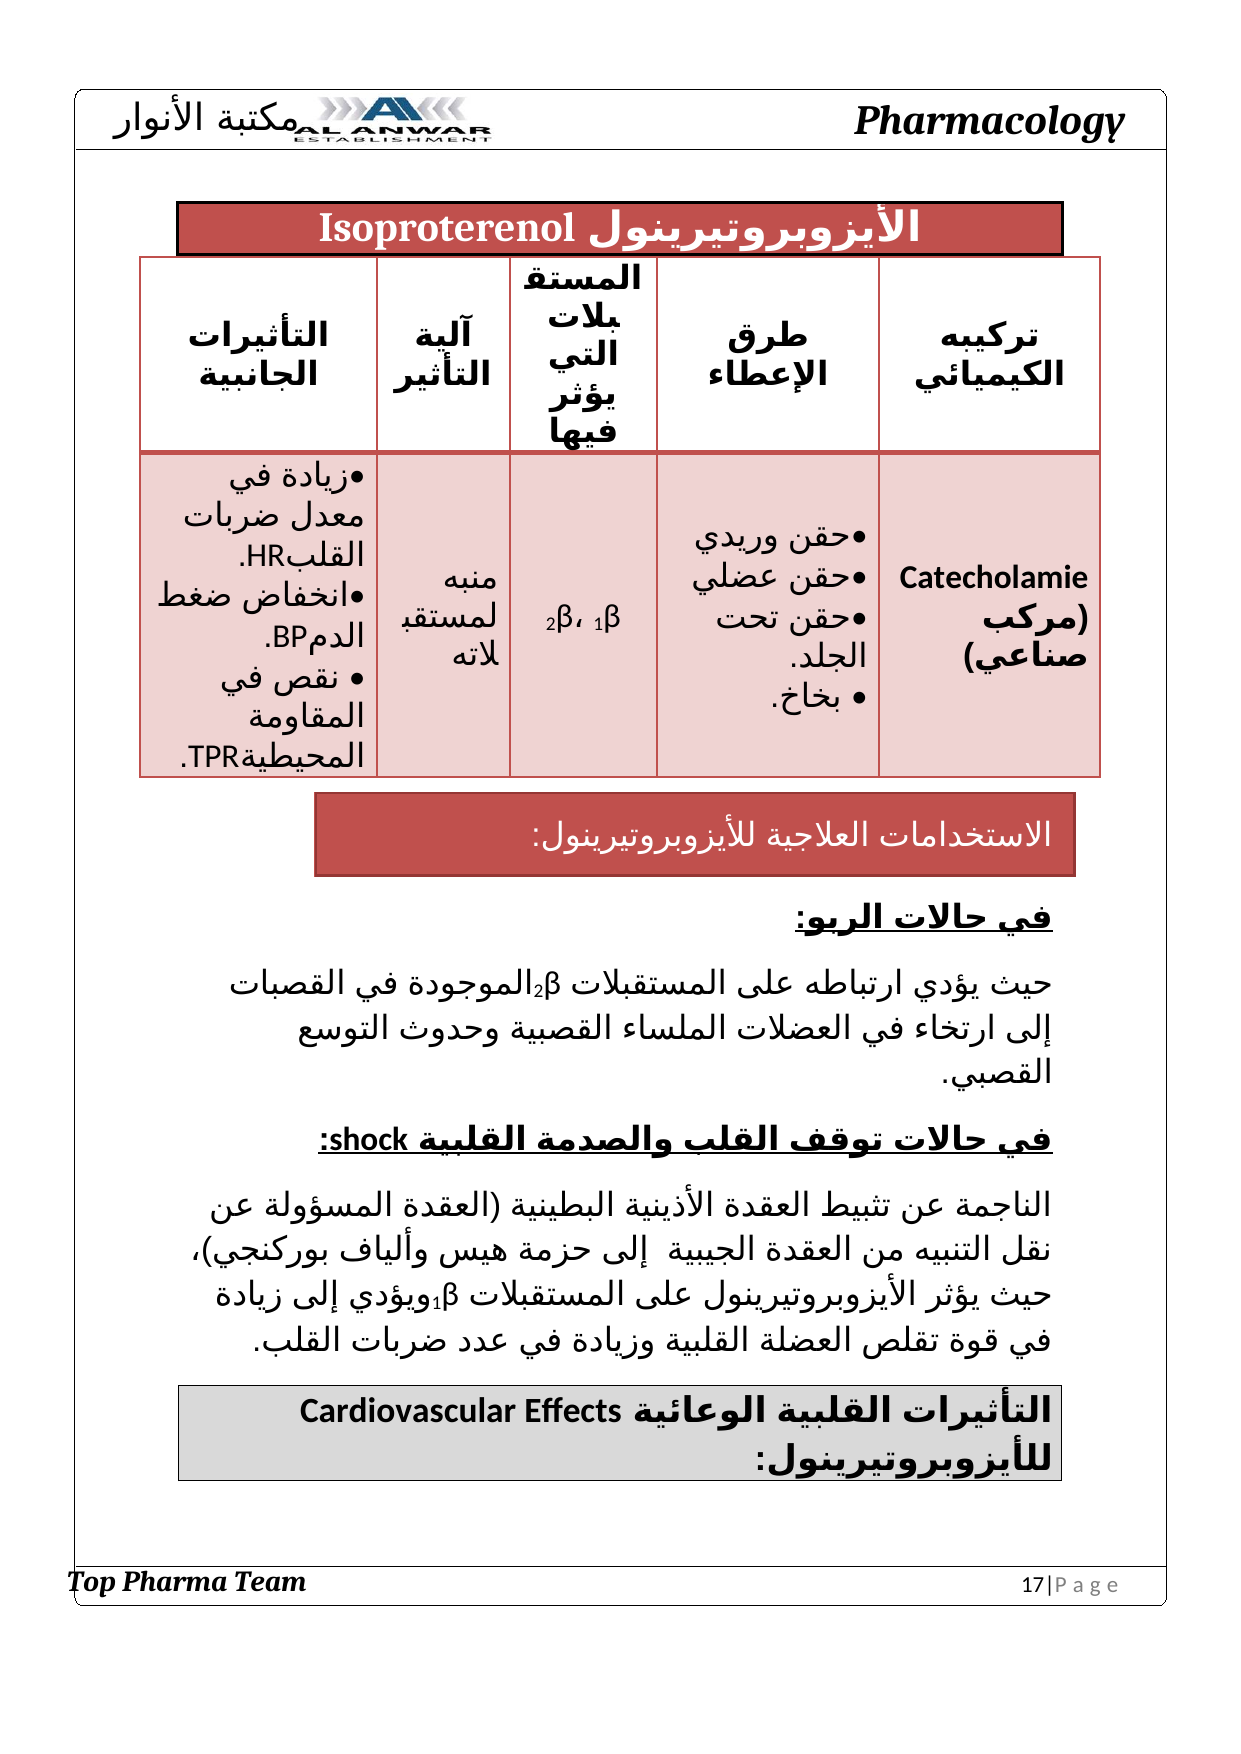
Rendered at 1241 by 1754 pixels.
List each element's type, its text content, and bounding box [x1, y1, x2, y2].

table_cell •زيادة في معدل ضربات القلبHR. •انخفاض ضغط الدمBP. • نقص في المقاومة المحيطيةTPR. [141, 455, 376, 776]
text في حالات الربو: [187, 897, 1053, 935]
text في حالات توقف القلب والصدمة القلبية shock: [187, 1117, 1053, 1158]
picture [284, 93, 500, 146]
text الناجمة عن تثبيط العقدة الأذينية البطينية (العقدة المسؤولة عن نقل التنبيه من العقدة الجيبية إلى حزمة هيس وألياف بوركنجي)، حيث يؤثر الأيزوبروتيرينول على المستقبلات 1βويؤدي إلى زيادة في قوة تقلص العضلة القلبية وزيادة في عدد ضربات القلب. [187, 1185, 1053, 1358]
table_header التأثيرات الجانبية [141, 258, 376, 450]
table_header آلية التأثير [378, 258, 509, 450]
text حيث يؤدي ارتباطه على المستقبلات 2βالموجودة في القصبات إلى ارتخاء في العضلات الملساء القصبية وحدوث التوسع القصبي. [187, 962, 1053, 1091]
table_cell •حقن وريدي •حقن عضلي •حقن تحت الجلد. • بخاخ. [658, 455, 878, 776]
subtitle الأيزوبروتيرينول Isoproterenol [179, 204, 1061, 253]
table_header المستقبلات التي يؤثر فيها [511, 258, 656, 450]
text التأثيرات القلبية الوعائية Cardiovascular Effects للأيزوبروتيرينول: [179, 1386, 1061, 1480]
table_cell Catecholamie (مركب صناعي) [880, 455, 1099, 776]
text الاستخدامات العلاجية للأيزوبروتيرينول: [317, 794, 1073, 874]
table_cell منبه لمستقبلاته [378, 455, 509, 776]
table_header تركيبه الكيميائي [880, 258, 1099, 450]
table_header طرق الإعطاء [658, 258, 878, 450]
table_cell 2β، 1β [511, 455, 656, 776]
